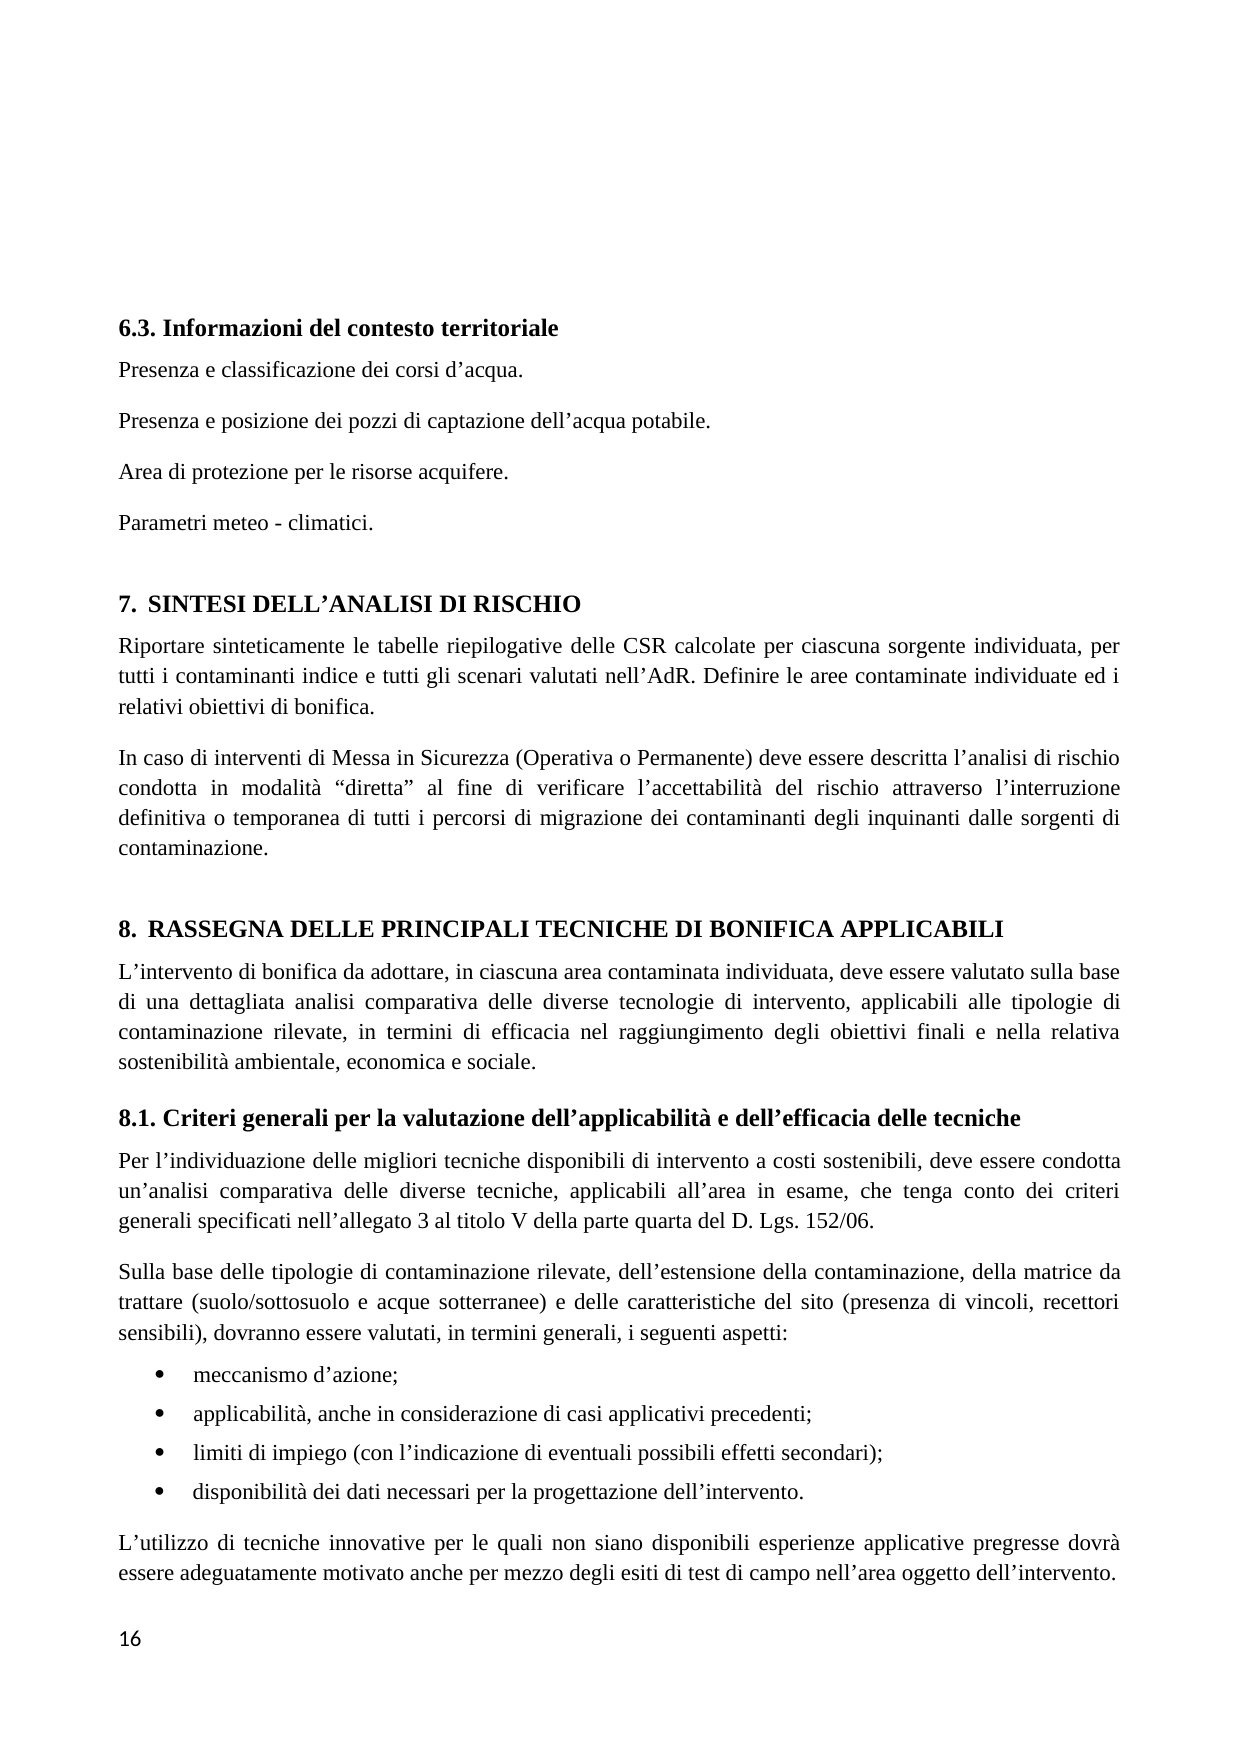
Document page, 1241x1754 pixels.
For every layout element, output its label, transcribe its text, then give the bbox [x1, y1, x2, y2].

list meccanismo d’azione; [156, 1361, 1122, 1388]
text Per l’individuazione delle migliori tecniche disponibili di intervento a costi sostenibili, deve essere condotta un’analisi comparativa delle diverse tecniche, applicabili all’area in esame, che tenga conto dei criteri generali specificati nell’allegato 3 al titolo V della parte quarta del D. Lgs. 152/06. [118, 1147, 1122, 1233]
text L’intervento di bonifica da adottare, in ciascuna area contaminata individuata, deve essere valutato sulla base di una dettagliata analisi comparativa delle diverse tecnologie di intervento, applicabili alle tipologie di contaminazione rilevate, in termini di efficacia nel raggiungimento degli obiettivi finali e nella relativa sostenibilità ambientale, economica e sociale. [118, 958, 1122, 1075]
subtitle Sintesi dell’analisi di rischio [118, 589, 1122, 618]
list disponibilità dei dati necessari per la progettazione dell’intervento. [155, 1478, 1122, 1504]
text Riportare sinteticamente le tabelle riepilogative delle CSR calcolate per ciascuna sorgente individuata, per tutti i contaminanti indice e tutti gli scenari valutati nell’AdR. Definire le aree contaminate individuate ed i relativi obiettivi di bonifica. [118, 632, 1122, 719]
text Parametri meteo - climatici. [118, 509, 1122, 535]
subtitle Criteri generali per la valutazione dell’applicabilità e dell’efficacia delle tecniche [118, 1103, 1122, 1132]
text Presenza e classificazione dei corsi d’acqua. [118, 356, 1122, 382]
list applicabilità, anche in considerazione di casi applicativi precedenti; [156, 1400, 1122, 1426]
text Area di protezione per le risorse acquifere. [118, 458, 1122, 484]
text Presenza e posizione dei pozzi di captazione dell’acqua potabile. [118, 407, 1122, 433]
subtitle Informazioni del contesto territoriale [118, 313, 1122, 341]
text In caso di interventi di Messa in Sicurezza (Operativa o Permanente) deve essere descritta l’analisi di rischio condotta in modalità “diretta” al fine di verificare l’accettabilità del rischio attraverso l’interruzione definitiva o temporanea di tutti i percorsi di migrazione dei contaminanti degli inquinanti dalle sorgenti di contaminazione. [118, 744, 1122, 861]
text Sulla base delle tipologie di contaminazione rilevate, dell’estensione della contaminazione, della matrice da trattare (suolo/sottosuolo e acque sotterranee) e delle caratteristiche del sito (presenza di vincoli, recettori sensibili), dovranno essere valutati, in termini generali, i seguenti aspetti: [118, 1258, 1122, 1345]
text L’utilizzo di tecniche innovative per le quali non siano disponibili esperienze applicative pregresse dovrà essere adeguatamente motivato anche per mezzo degli esiti di test di campo nell’area oggetto dell’intervento. [118, 1529, 1122, 1585]
list limiti di impiego (con l’indicazione di eventuali possibili effetti secondari); [156, 1439, 1122, 1465]
subtitle Rassegna delle principali tecniche di bonifica applicabili [118, 914, 1122, 943]
